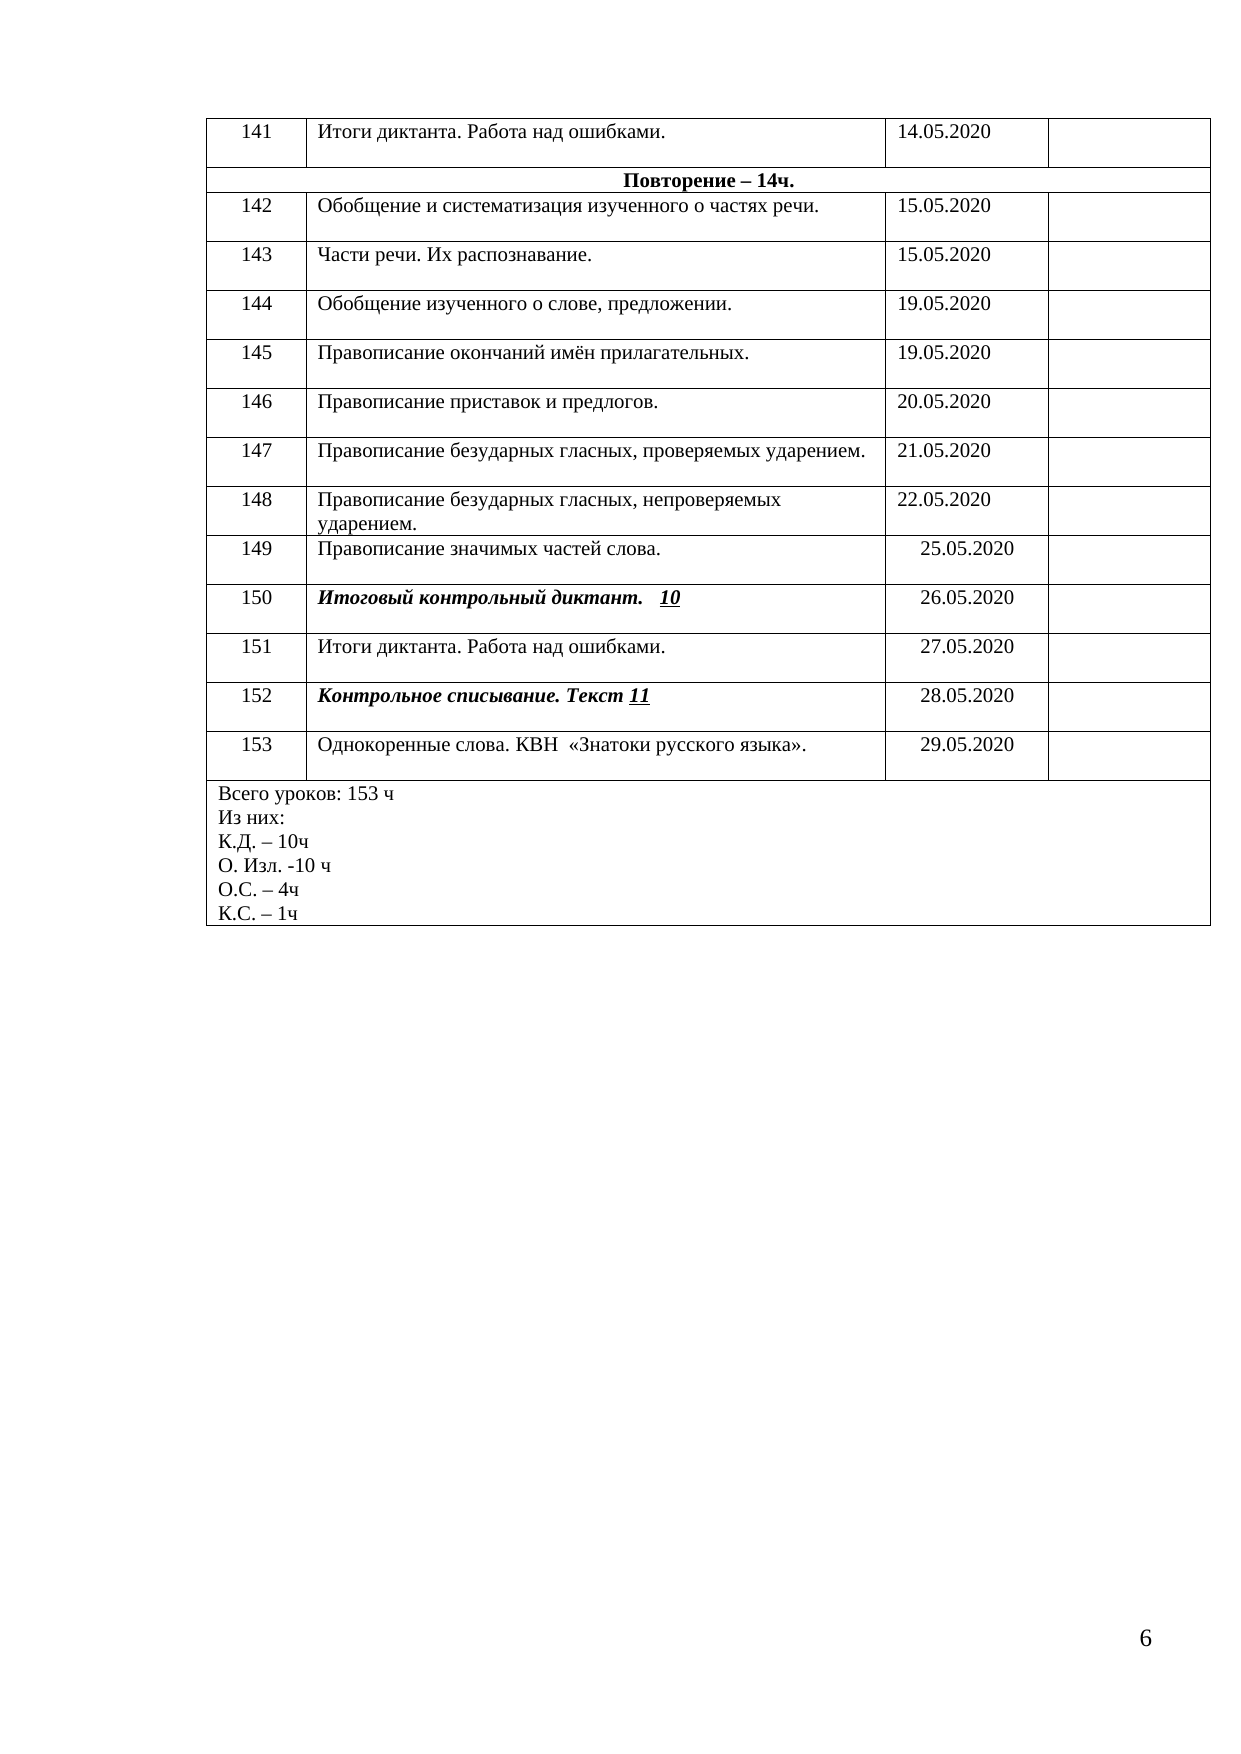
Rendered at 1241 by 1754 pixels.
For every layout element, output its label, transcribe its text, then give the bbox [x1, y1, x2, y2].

table_cell 142 [207, 193, 306, 241]
table_cell 21.05.2020 [886, 438, 1048, 486]
table_cell Правописание безударных гласных, непроверяемых ударением. [307, 487, 885, 535]
table_cell 150 [207, 585, 306, 633]
table_cell Итоги диктанта. Работа над ошибками. [307, 634, 885, 682]
table_cell 152 [207, 683, 306, 731]
table_cell 28.05.2020 [886, 683, 1048, 731]
table_cell 20.05.2020 [886, 389, 1048, 437]
table_cell 148 [207, 487, 306, 535]
table_cell 14.05.2020 [886, 119, 1048, 167]
table_cell 27.05.2020 [886, 634, 1048, 682]
table_cell Обобщение и систематизация изученного о частях речи. [307, 193, 885, 241]
table_cell 143 [207, 242, 306, 290]
table_cell Правописание значимых частей слова. [307, 536, 885, 584]
table_cell Части речи. Их распознавание. [307, 242, 885, 290]
table_cell 15.05.2020 [886, 242, 1048, 290]
table_cell 141 [207, 119, 306, 167]
table_cell 15.05.2020 [886, 193, 1048, 241]
table_cell 147 [207, 438, 306, 486]
table_cell Контрольное списывание. Текст 11 [307, 683, 885, 731]
table_cell [1049, 536, 1210, 584]
table_cell 22.05.2020 [886, 487, 1048, 535]
table_cell 153 [207, 732, 306, 780]
table_cell 149 [207, 536, 306, 584]
table_cell Всего уроков: 153 ч Из них: К.Д. – 10ч О. Изл. -10 ч О.С. – 4ч К.С. – 1ч [207, 781, 1210, 925]
table_cell 144 [207, 291, 306, 339]
table_cell 29.05.2020 [886, 732, 1048, 780]
table_cell [1049, 389, 1210, 437]
table_cell [1049, 340, 1210, 388]
table_cell Однокоренные слова. КВН «Знатоки русского языка». [307, 732, 885, 780]
table_cell 151 [207, 634, 306, 682]
table_cell [1049, 291, 1210, 339]
table_cell [1049, 242, 1210, 290]
table_cell [1049, 585, 1210, 633]
table_cell Итоги диктанта. Работа над ошибками. [307, 119, 885, 167]
table_cell [1049, 634, 1210, 682]
table_cell 26.05.2020 [886, 585, 1048, 633]
table_cell [1049, 438, 1210, 486]
table_cell Повторение – 14ч. [207, 168, 1210, 192]
table_cell 25.05.2020 [886, 536, 1048, 584]
table_cell Итоговый контрольный диктант. 10 [307, 585, 885, 633]
table_cell [1049, 193, 1210, 241]
table_cell [1049, 487, 1210, 535]
table_cell Правописание окончаний имён прилагательных. [307, 340, 885, 388]
table_cell 145 [207, 340, 306, 388]
table_cell Правописание приставок и предлогов. [307, 389, 885, 437]
table_cell Обобщение изученного о слове, предложении. [307, 291, 885, 339]
table_cell [1049, 119, 1210, 167]
table_cell 19.05.2020 [886, 340, 1048, 388]
table_cell [1049, 732, 1210, 780]
table_cell Правописание безударных гласных, проверяемых ударением. [307, 438, 885, 486]
table_cell [1049, 683, 1210, 731]
table_cell 146 [207, 389, 306, 437]
table_cell 19.05.2020 [886, 291, 1048, 339]
